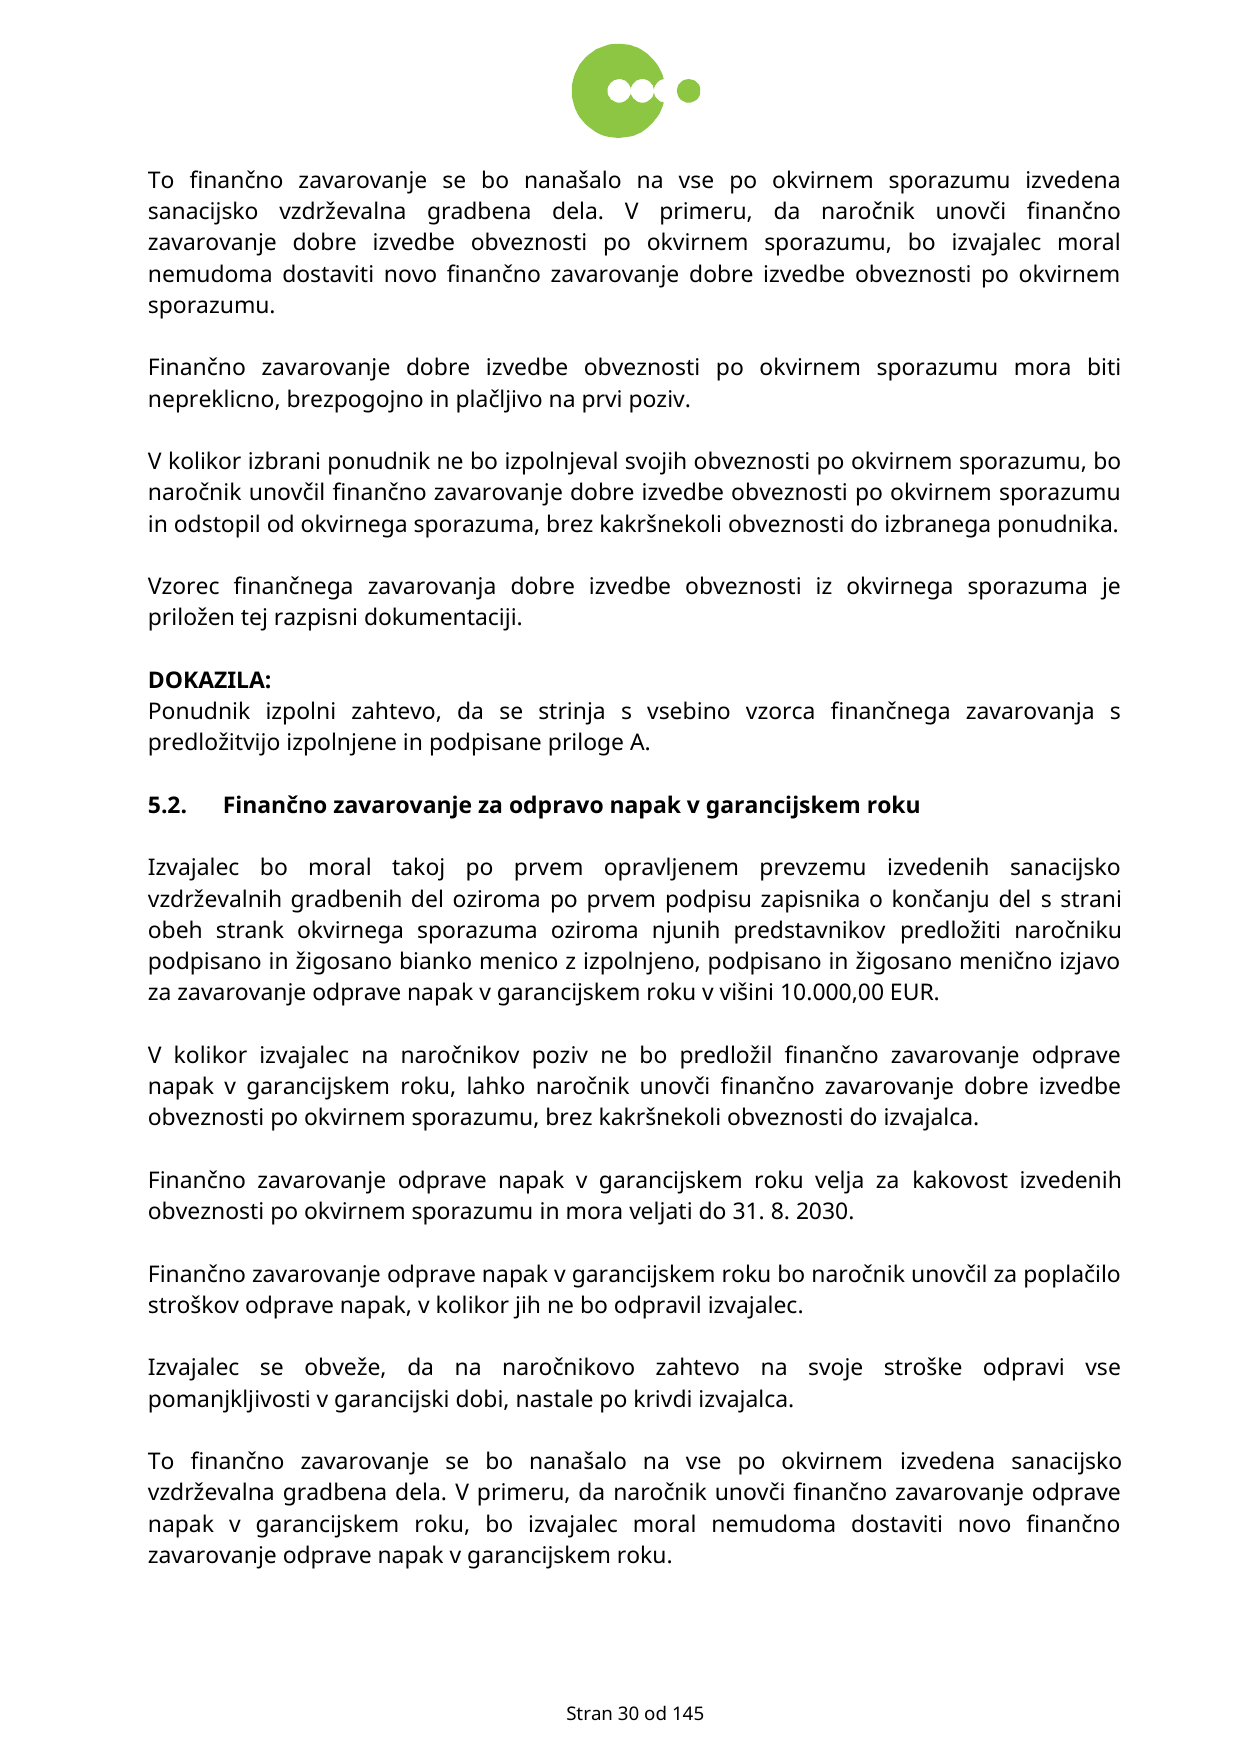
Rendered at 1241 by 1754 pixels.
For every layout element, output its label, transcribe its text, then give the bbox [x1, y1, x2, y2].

text V kolikor izbrani ponudnik ne bo izpolnjeval svojih obveznosti po okvirnem sporazumu, bo naročnik unovčil finančno zavarovanje dobre izvedbe obveznosti po okvirnem sporazumu in odstopil od okvirnega sporazuma, brez kakršnekoli obveznosti do izbranega ponudnika. [148, 445, 1122, 539]
text Finančno zavarovanje odprave napak v garancijskem roku bo naročnik unovčil za poplačilo stroškov odprave napak, v kolikor jih ne bo odpravil izvajalec. [148, 1257, 1122, 1320]
text Ponudnik izpolni zahtevo, da se strinja s vsebino vzorca finančnega zavarovanja s predložitvijo izpolnjene in podpisane priloge A. [148, 695, 1122, 757]
list Finančno zavarovanje za odpravo napak v garancijskem roku [148, 789, 1122, 820]
text V kolikor izvajalec na naročnikov poziv ne bo predložil finančno zavarovanje odprave napak v garancijskem roku, lahko naročnik unovči finančno zavarovanje dobre izvedbe obveznosti po okvirnem sporazumu, brez kakršnekoli obveznosti do izvajalca. [148, 1039, 1122, 1132]
text To finančno zavarovanje se bo nanašalo na vse po okvirnem sporazumu izvedena sanacijsko vzdrževalna gradbena dela. V primeru, da naročnik unovči finančno zavarovanje dobre izvedbe obveznosti po okvirnem sporazumu, bo izvajalec moral nemudoma dostaviti novo finančno zavarovanje dobre izvedbe obveznosti po okvirnem sporazumu. [148, 164, 1122, 320]
text Vzorec finančnega zavarovanja dobre izvedbe obveznosti iz okvirnega sporazuma je priložen tej razpisni dokumentaciji. [148, 570, 1122, 632]
text Izvajalec bo moral takoj po prvem opravljenem prevzemu izvedenih sanacijsko vzdrževalnih gradbenih del oziroma po prvem podpisu zapisnika o končanju del s strani obeh strank okvirnega sporazuma oziroma njunih predstavnikov predložiti naročniku podpisano in žigosano bianko menico z izpolnjeno, podpisano in žigosano menično izjavo za zavarovanje odprave napak v garancijskem roku v višini 10.000,00 EUR. [148, 851, 1122, 1007]
text To finančno zavarovanje se bo nanašalo na vse po okvirnem izvedena sanacijsko vzdrževalna gradbena dela. V primeru, da naročnik unovči finančno zavarovanje odprave napak v garancijskem roku, bo izvajalec moral nemudoma dostaviti novo finančno zavarovanje odprave napak v garancijskem roku. [148, 1445, 1122, 1570]
text Izvajalec se obveže, da na naročnikovo zahtevo na svoje stroške odpravi vse pomanjkljivosti v garancijski dobi, nastale po krivdi izvajalca. [148, 1351, 1122, 1414]
text Finančno zavarovanje dobre izvedbe obveznosti po okvirnem sporazumu mora biti nepreklicno, brezpogojno in plačljivo na prvi poziv. [148, 351, 1122, 414]
text Finančno zavarovanje odprave napak v garancijskem roku velja za kakovost izvedenih obveznosti po okvirnem sporazumu in mora veljati do 31. 8. 2030. [148, 1164, 1122, 1226]
text DOKAZILA: [148, 664, 1122, 695]
